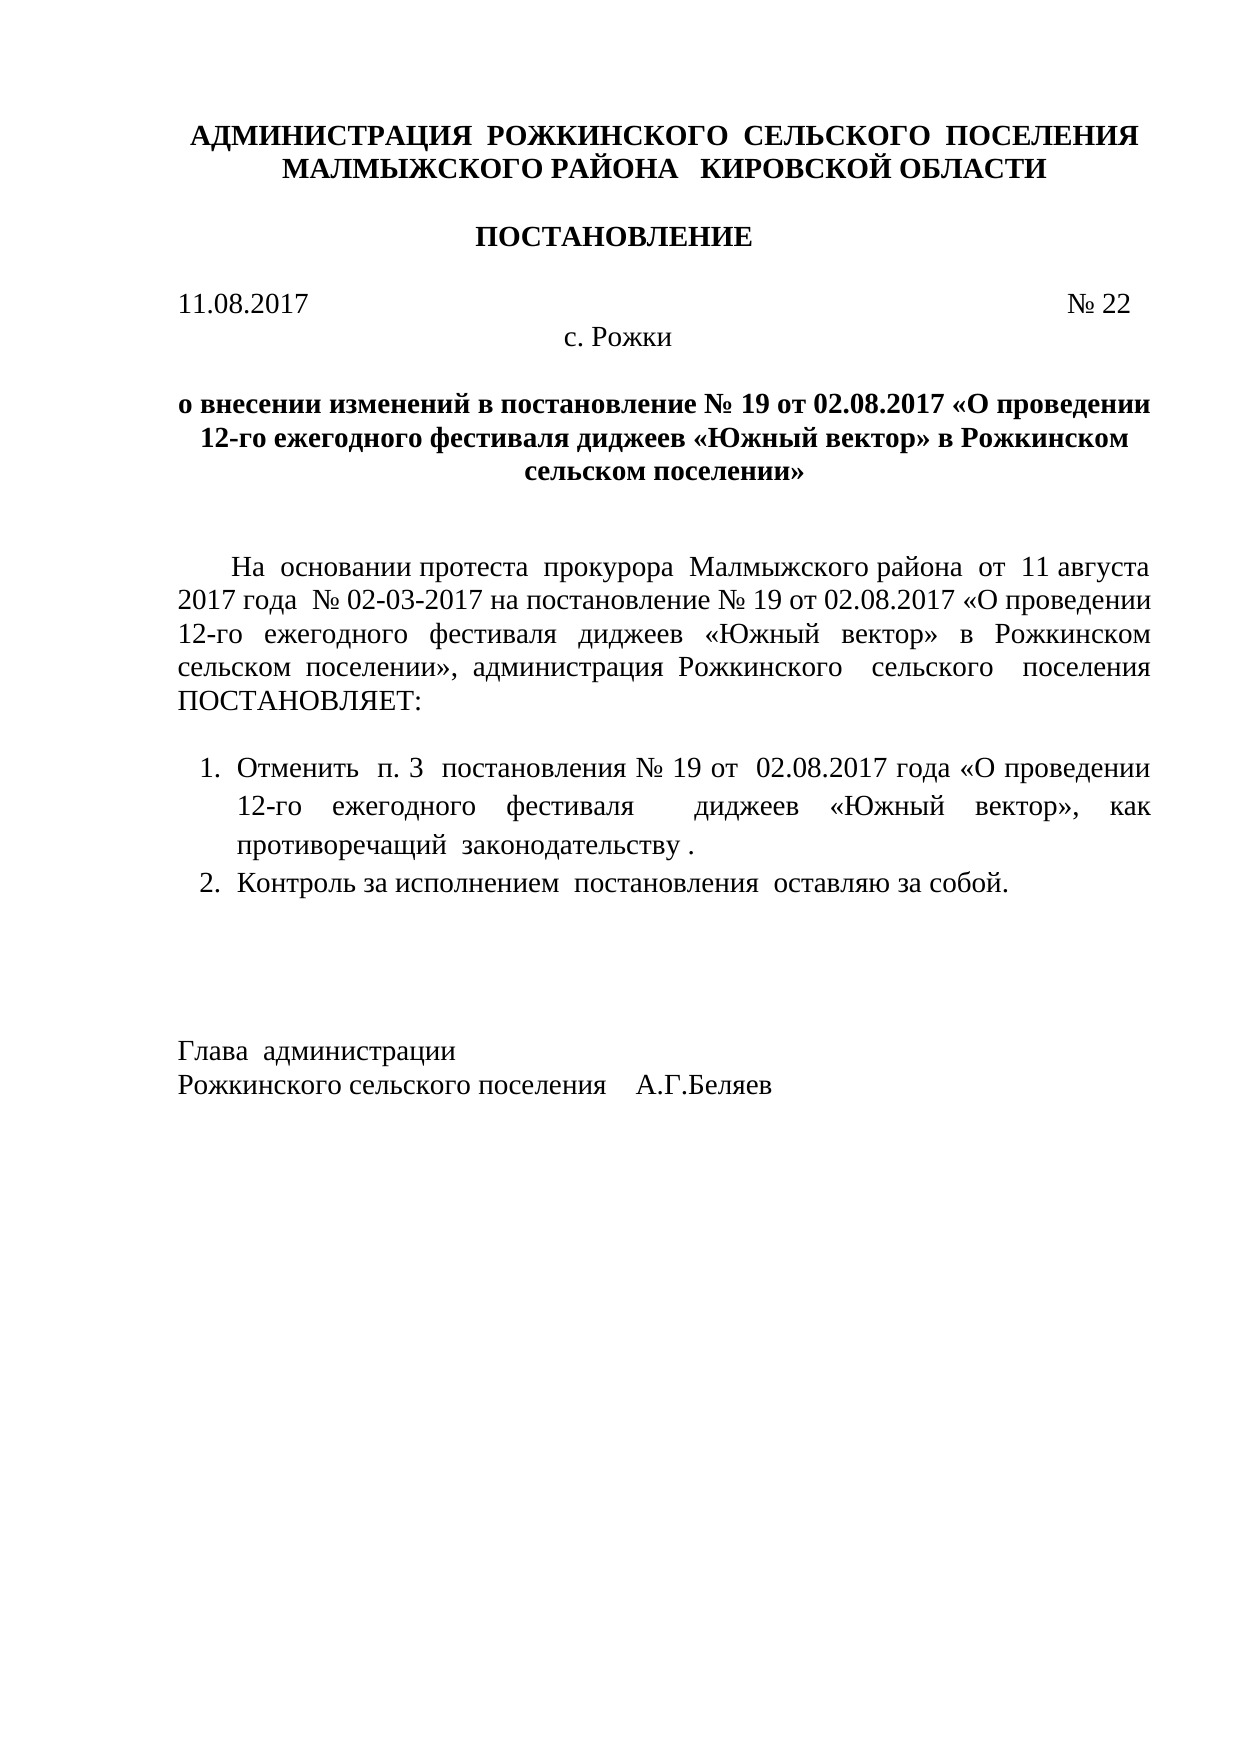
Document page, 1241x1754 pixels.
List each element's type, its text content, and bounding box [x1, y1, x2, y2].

text о внесении изменений в постановление № 19 от 02.08.2017 «О проведении 12-го ежегодного фестиваля диджеев «Южный вектор» в Рожкинском сельском поселении» [177, 386, 1152, 487]
text Рожкинского сельского поселения А.Г.Беляев [177, 1067, 1152, 1100]
text АДМИНИСТРАЦИЯ РОЖКИНСКОГО СЕЛЬСКОГО ПОСЕЛЕНИЯ МАЛМЫЖСКОГО РАЙОНА КИРОВСКОЙ ОБЛАСТИ [177, 118, 1152, 185]
text 11.08.2017 № 22 [177, 286, 1152, 319]
list Отменить п. 3 постановления № 19 от 02.08.2017 года «О проведении 12-го ежегодного фестиваля диджеев «Южный вектор», как противоречащий законодательству . [199, 750, 1152, 861]
text с. Рожки [177, 319, 1152, 353]
text На основании протеста прокурора Малмыжского района от 11 августа 2017 года № 02-03-2017 на постановление № 19 от 02.08.2017 «О проведении 12-го ежегодного фестиваля диджеев «Южный вектор» в Рожкинском сельском поселении», администрация Рожкинского сельского поселения ПОСТАНОВЛЯЕТ: [177, 549, 1152, 716]
list Контроль за исполнением постановления оставляю за собой. [199, 866, 1152, 899]
text ПОСТАНОВЛЕНИЕ [177, 219, 1152, 252]
text Глава администрации [177, 1033, 1152, 1067]
